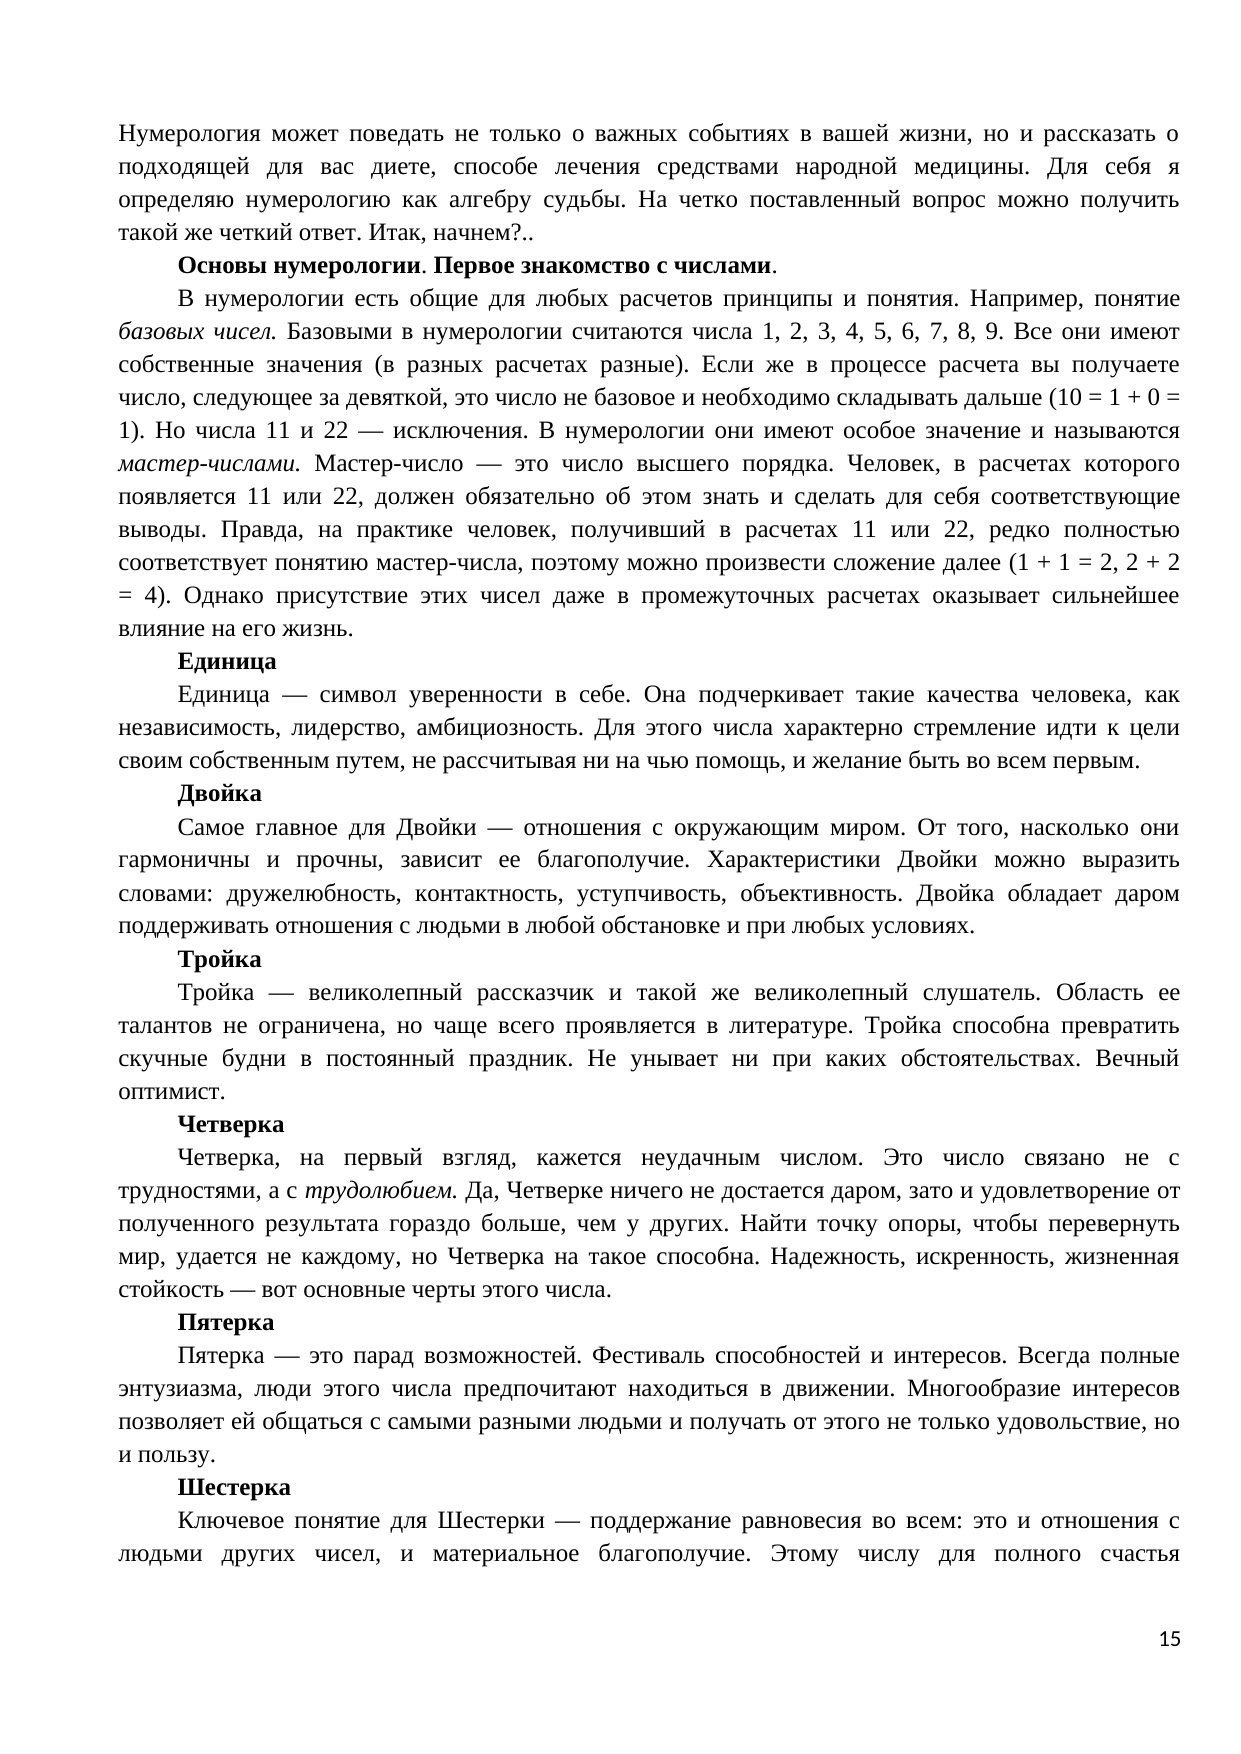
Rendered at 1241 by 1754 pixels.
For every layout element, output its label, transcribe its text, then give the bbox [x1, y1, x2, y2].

text Тройка — великолепный рассказчик и такой же великолепный слушатель. Область ее талантов не ограничена, но чаще всего проявляется в литературе. Тройка способна превратить скучные будни в постоянный праздник. Не унывает ни при каких обстоятельствах. Вечный оптимист. [118, 977, 1181, 1104]
subtitle Основы нумерологии. Первое знакомство с числами. [118, 250, 1181, 279]
text Пятерка [118, 1307, 1181, 1336]
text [118, 118, 1181, 246]
text Тройка [118, 944, 1181, 972]
text Самое главное для Двойки — отношения с окружающим миром. От того, насколько они гармоничны и прочны, зависит ее благополучие. Характеристики Двойки можно выразить словами: дружелюбность, контактность, уступчивость, объективность. Двойка обладает даром поддерживать отношения с людьми в любой обстановке и при любых условиях. [118, 812, 1181, 939]
text Шестерка [118, 1472, 1181, 1501]
text Единица [118, 646, 1181, 675]
text В нумерологии есть общие для любых расчетов принципы и понятия. Например, понятие базовых чисел. Базовыми в нумерологии считаются числа 1, 2, 3, 4, 5, 6, 7, 8, 9. Все они имеют собственные значения (в разных расчетах разные). Если же в процессе расчета вы получаете число, следующее за девяткой, это число не базовое и необходимо складывать дальше (10 = 1 + 0 = 1). Но числа 11 и 22 — исключения. В нумерологии они имеют особое значение и называются мастер-числами. Мастер-число — это число высшего порядка. Человек, в расчетах которого появляется 11 или 22, должен обязательно об этом знать и сделать для себя соответствующие выводы. Правда, на практике человек, получивший в расчетах 11 или 22, редко полностью соответствует понятию мастер-числа, поэтому можно произвести сложение далее (1 + 1 = 2, 2 + 2 = 4). Однако присутствие этих чисел даже в промежуточных расчетах оказывает сильнейшее влияние на его жизнь. [118, 283, 1181, 642]
text Четверка, на первый взгляд, кажется неудачным числом. Это число связано не с трудностями, а с трудолюбием. Да, Четверке ничего не достается даром, зато и удовлетворение от полученного результата гораздо больше, чем у других. Найти точку опоры, чтобы перевернуть мир, удается не каждому, но Четверка на такое способна. Надежность, искренность, жизненная стойкость — вот основные черты этого числа. [118, 1142, 1181, 1303]
text Единица — символ уверенности в себе. Она подчеркивает такие качества человека, как независимость, лидерство, амбициозность. Для этого числа характерно стремление идти к цели своим собственным путем, не рассчитывая ни на чью помощь, и желание быть во всем первым. [118, 679, 1181, 774]
text Пятерка — это парад возможностей. Фестиваль способностей и интересов. Всегда полные энтузиазма, люди этого числа предпочитают находиться в движении. Многообразие интересов позволяет ей общаться с самыми разными людьми и получать от этого не только удовольствие, но и пользу. [118, 1340, 1181, 1468]
text Четверка [118, 1109, 1181, 1137]
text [118, 1505, 1181, 1567]
text Двойка [118, 778, 1181, 807]
